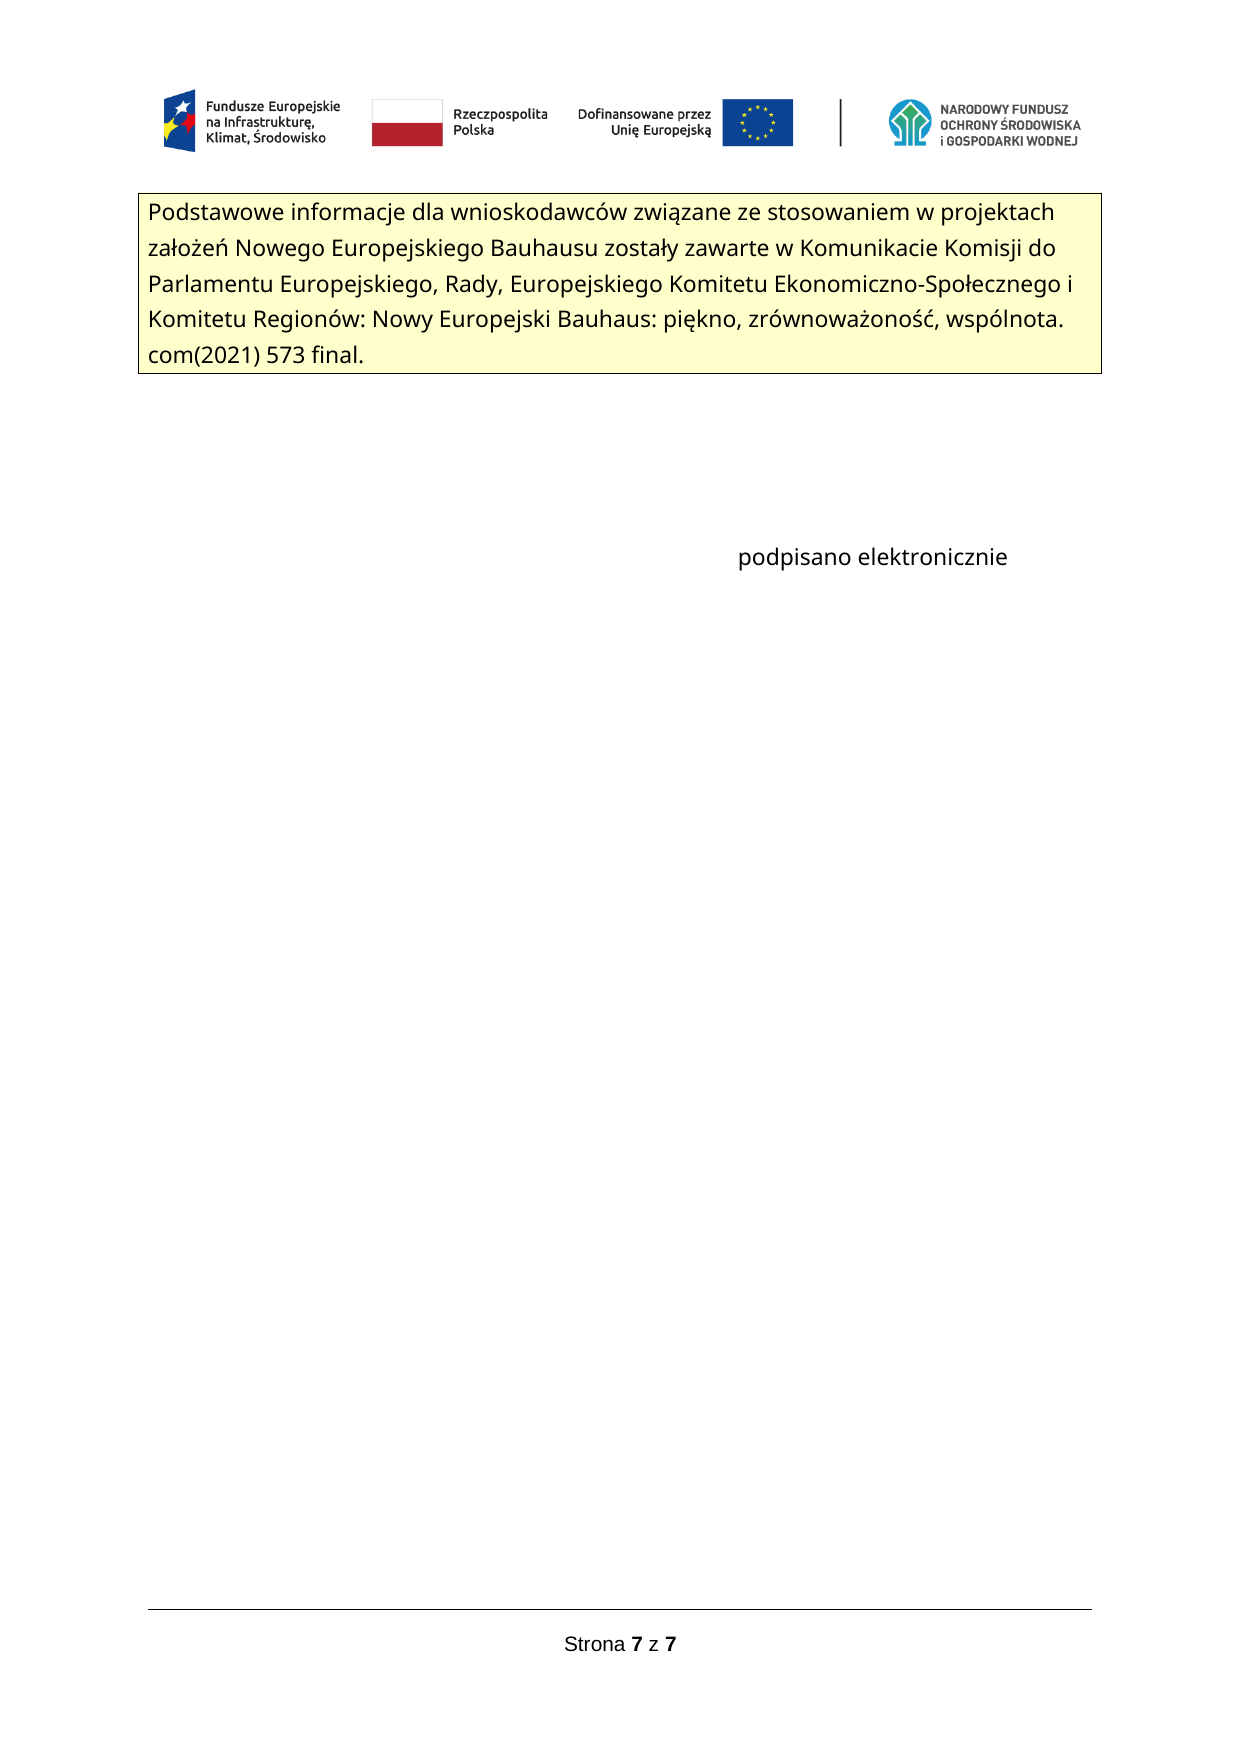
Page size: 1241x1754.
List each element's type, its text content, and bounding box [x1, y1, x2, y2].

text podpisano elektronicznie [738, 541, 1092, 572]
picture [147, 73, 1093, 168]
